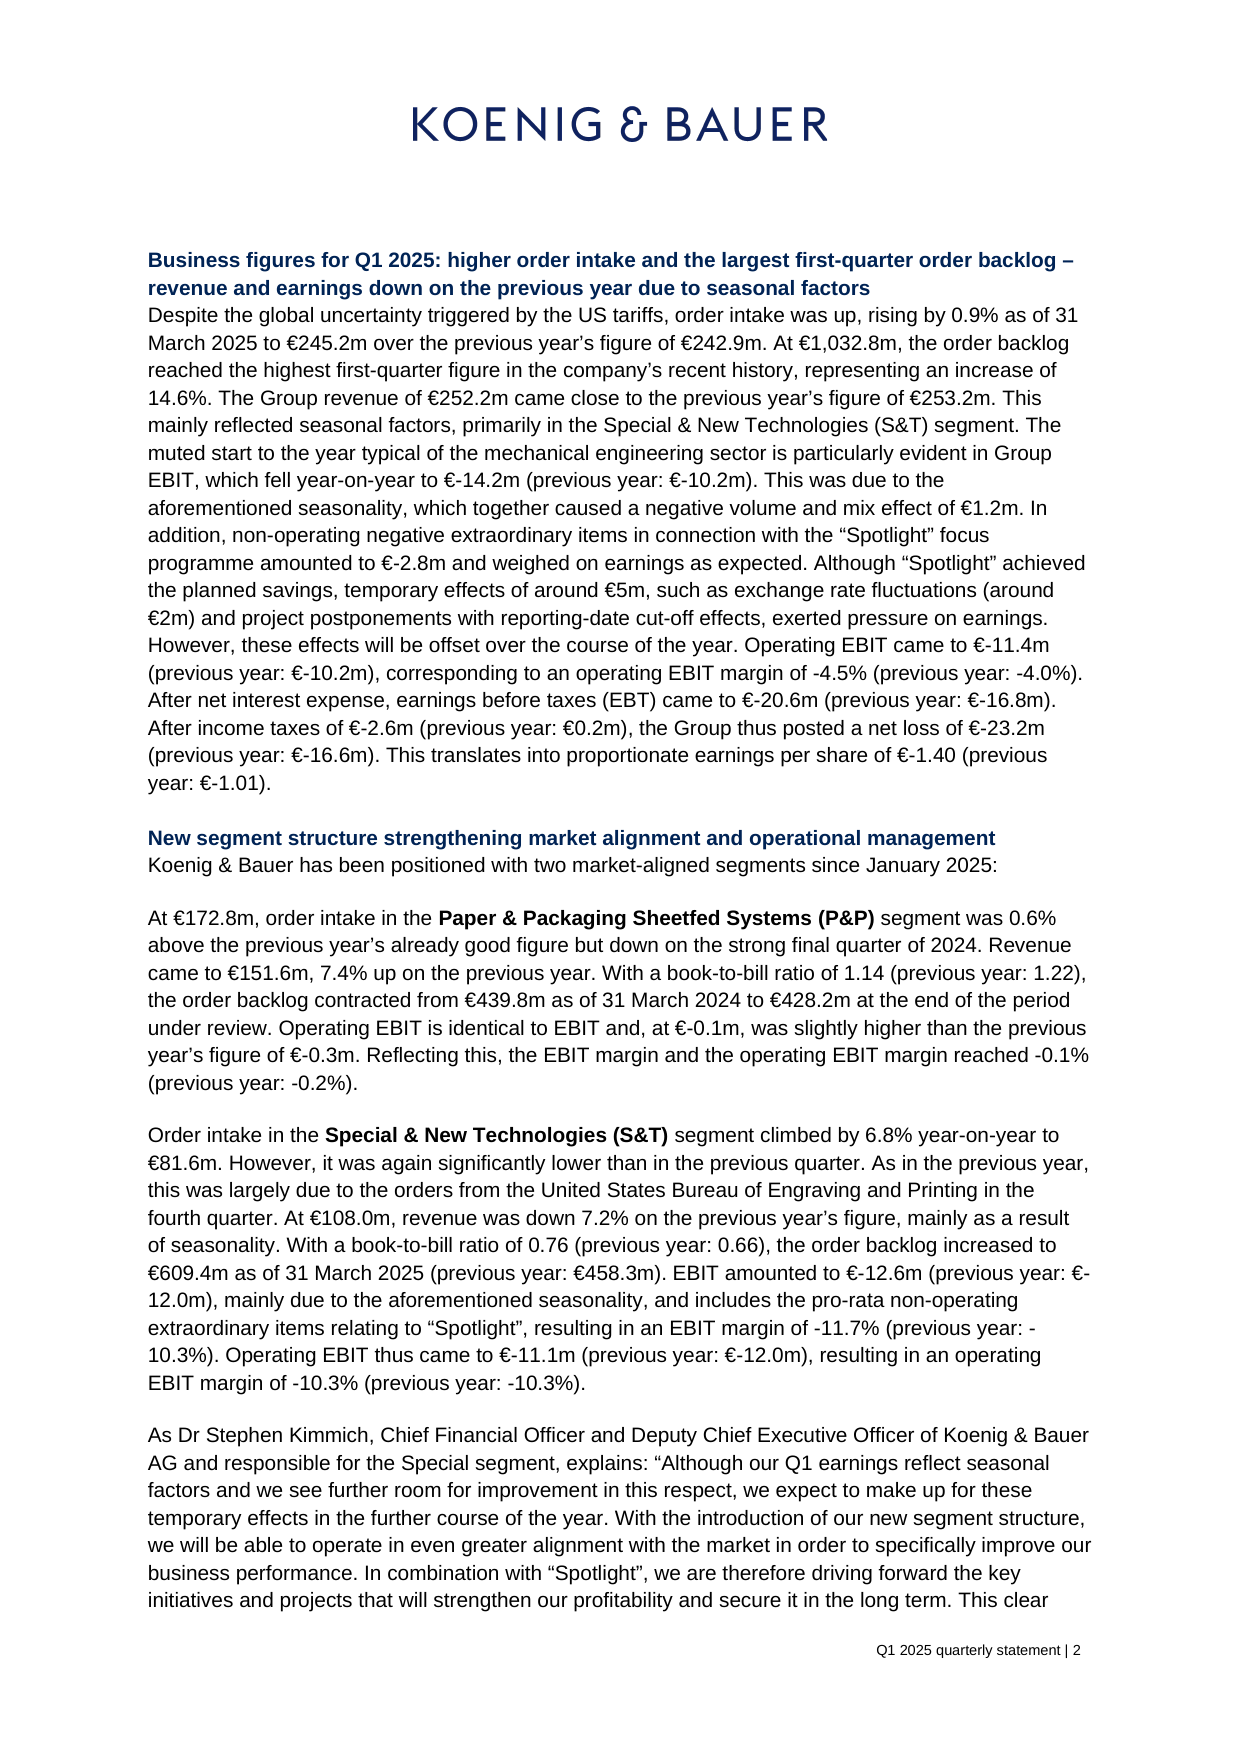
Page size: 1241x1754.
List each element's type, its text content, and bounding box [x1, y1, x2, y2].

text New segment structure strengthening market alignment and operational management Koenig & Bauer has been positioned with two market-aligned segments since January 2025: [148, 826, 1092, 877]
subtitle Despite the global uncertainty triggered by the US tariffs, order intake was up, rising by 0.9% as of 31 March 2025 to €245.2m over the previous year’s figure of €242.9m. At €1,032.8m, the order backlog reached the highest first-quarter figure in the company’s recent history, representing an increase of 14.6%. The Group revenue of €252.2m came close to the previous year’s figure of €253.2m. This mainly reflected seasonal factors, primarily in the Special & New Technologies (S&T) segment. The muted start to the year typical of the mechanical engineering sector is particularly evident in Group EBIT, which fell year-on-year to €-14.2m (previous year: €-10.2m). This was due to the aforementioned seasonality, which together caused a negative volume and mix effect of €1.2m. In addition, non-operating negative extraordinary items in connection with the “Spotlight” focus programme amounted to €-2.8m and weighed on earnings as expected. Although “Spotlight” achieved the planned savings, temporary effects of around €5m, such as exchange rate fluctuations (around €2m) and project postponements with reporting-date cut-off effects, exerted pressure on earnings. However, these effects will be offset over the course of the year. Operating EBIT came to €-11.4m (previous year: €-10.2m), corresponding to an operating EBIT margin of -4.5% (previous year: -4.0%). After net interest expense, earnings before taxes (EBT) came to €-20.6m (previous year: €-16.8m). After income taxes of €-2.6m (previous year: €0.2m), the Group thus posted a net loss of €-23.2m (previous year: €-16.6m). This translates into proportionate earnings per share of €-1.40 (previous year: €-1.01). [148, 303, 1092, 822]
text At €172.8m, order intake in the Paper & Packaging Sheetfed Systems (P&P) segment was 0.6% above the previous year’s already good figure but down on the strong final quarter of 2024. Revenue came to €151.6m, 7.4% up on the previous year. With a book-to-bill ratio of 1.14 (previous year: 1.22), the order backlog contracted from €439.8m as of 31 March 2024 to €428.2m at the end of the period under review. Operating EBIT is identical to EBIT and, at €-0.1m, was slightly higher than the previous year’s figure of €-0.3m. Reflecting this, the EBIT margin and the operating EBIT margin reached -0.1% (previous year: -0.2%). [148, 906, 1092, 1094]
picture [413, 106, 828, 142]
subtitle Business figures for Q1 2025: higher order intake and the largest first-quarter order backlog – revenue and earnings down on the previous year due to seasonal factors [148, 248, 1092, 299]
text Order intake in the Special & New Technologies (S&T) segment climbed by 6.8% year-on-year to €81.6m. However, it was again significantly lower than in the previous quarter. As in the previous year, this was largely due to the orders from the United States Bureau of Engraving and Printing in the fourth quarter. At €108.0m, revenue was down 7.2% on the previous year’s figure, mainly as a result of seasonality. With a book-to-bill ratio of 0.76 (previous year: 0.66), the order backlog increased to €609.4m as of 31 March 2025 (previous year: €458.3m). EBIT amounted to €-12.6m (previous year: €-12.0m), mainly due to the aforementioned seasonality, and includes the pro-rata non-operating extraordinary items relating to “Spotlight”, resulting in an EBIT margin of -11.7% (previous year: -10.3%). Operating EBIT thus came to €-11.1m (previous year: €-12.0m), resulting in an operating EBIT margin of -10.3% (previous year: -10.3%). [148, 1123, 1092, 1394]
